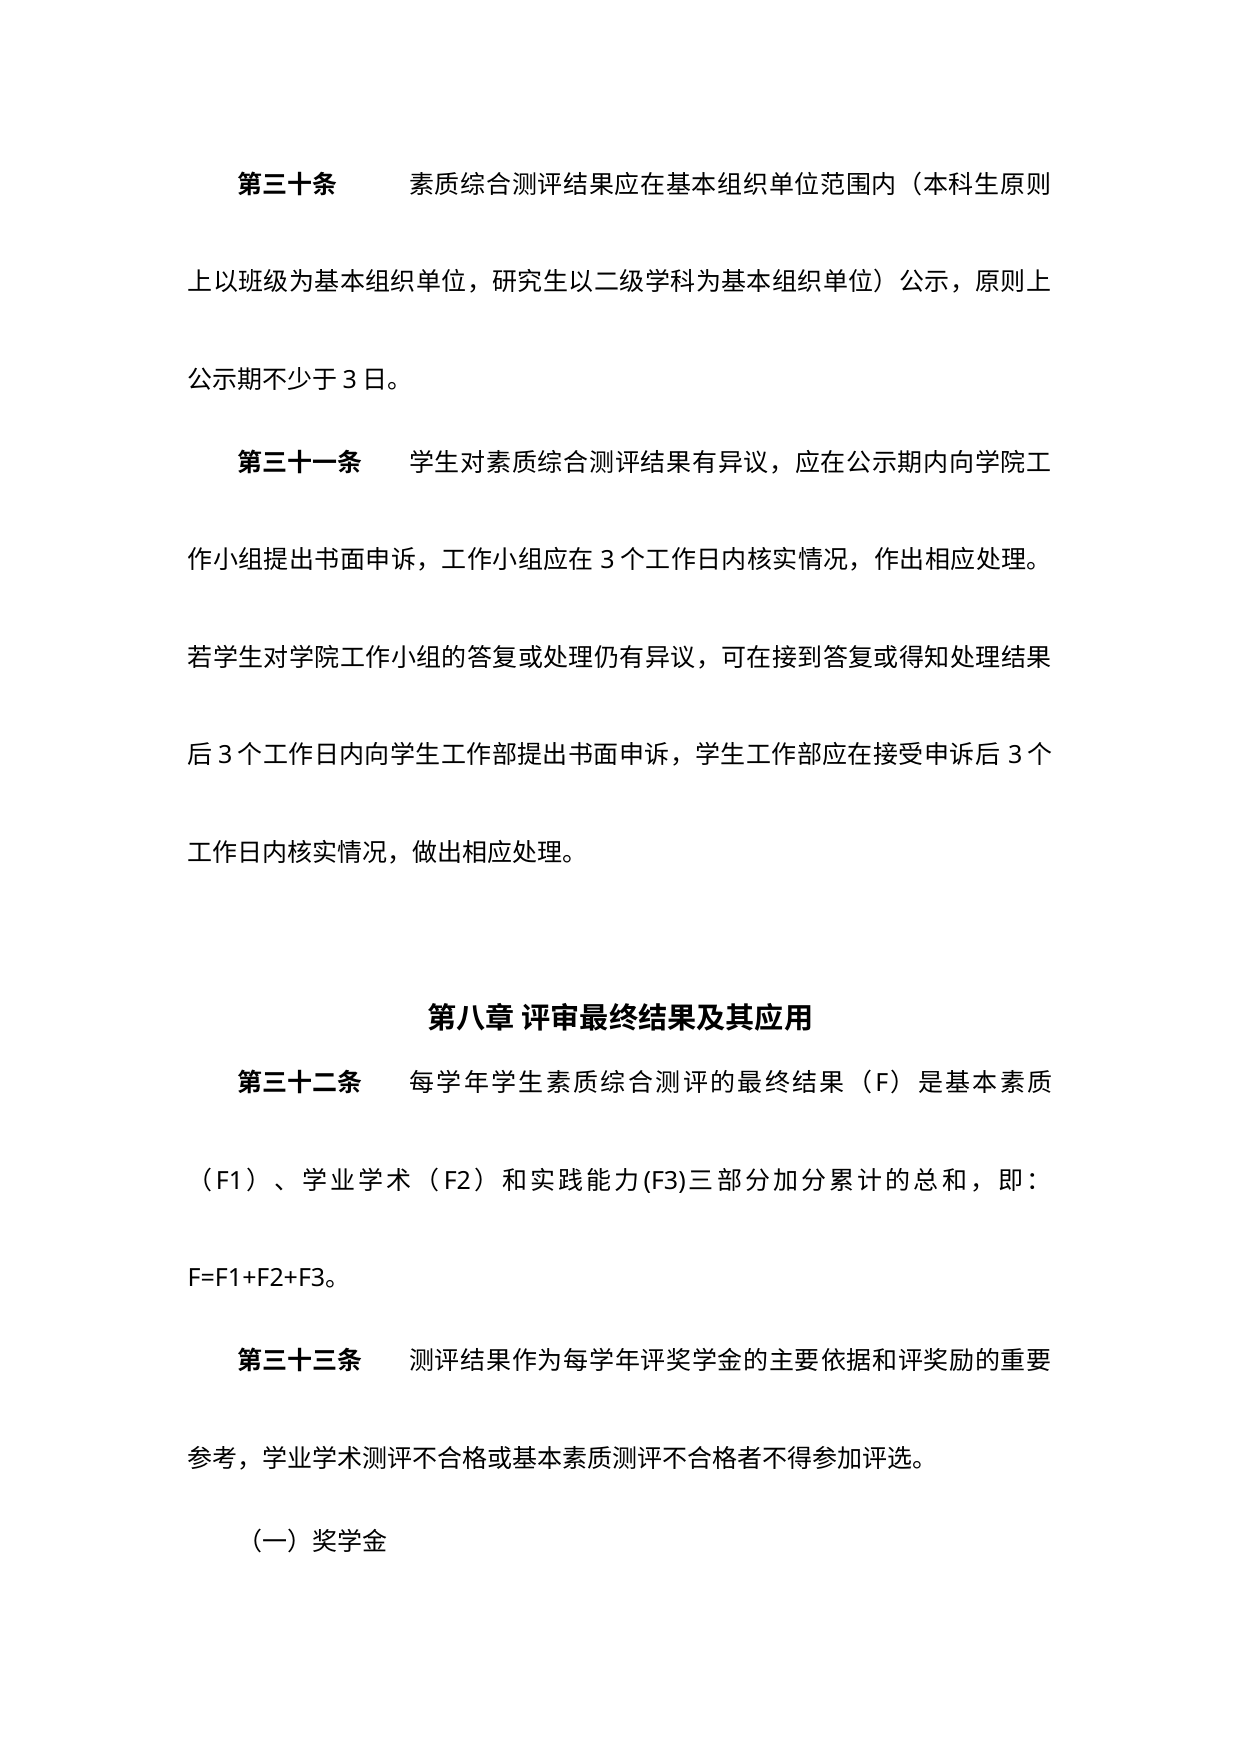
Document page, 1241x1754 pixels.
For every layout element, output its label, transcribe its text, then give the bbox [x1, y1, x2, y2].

text （一）奖学金 [187, 1507, 1053, 1572]
list 素质综合测评结果应在基本组织单位范围内（本科生原则上以班级为基本组织单位，研究生以二级学科为基本组织单位）公示，原则上公示期不少于3日。 [187, 150, 1053, 410]
list 学生对素质综合测评结果有异议，应在公示期内向学院工作小组提出书面申诉，工作小组应在3个工作日内核实情况，作出相应处理。若学生对学院工作小组的答复或处理仍有异议，可在接到答复或得知处理结果后3个工作日内向学生工作部提出书面申诉，学生工作部应在接受申诉后3个工作日内核实情况，做出相应处理。 [187, 428, 1053, 883]
text 第八章 评审最终结果及其应用 [187, 983, 1053, 1048]
list 测评结果作为每学年评奖学金的主要依据和评奖励的重要参考，学业学术测评不合格或基本素质测评不合格者不得参加评选。 [187, 1326, 1053, 1489]
list 每学年学生素质综合测评的最终结果（F）是基本素质（F1）、学业学术（F2）和实践能力(F3)三部分加分累计的总和，即：F=F1+F2+F3。 [187, 1048, 1053, 1308]
